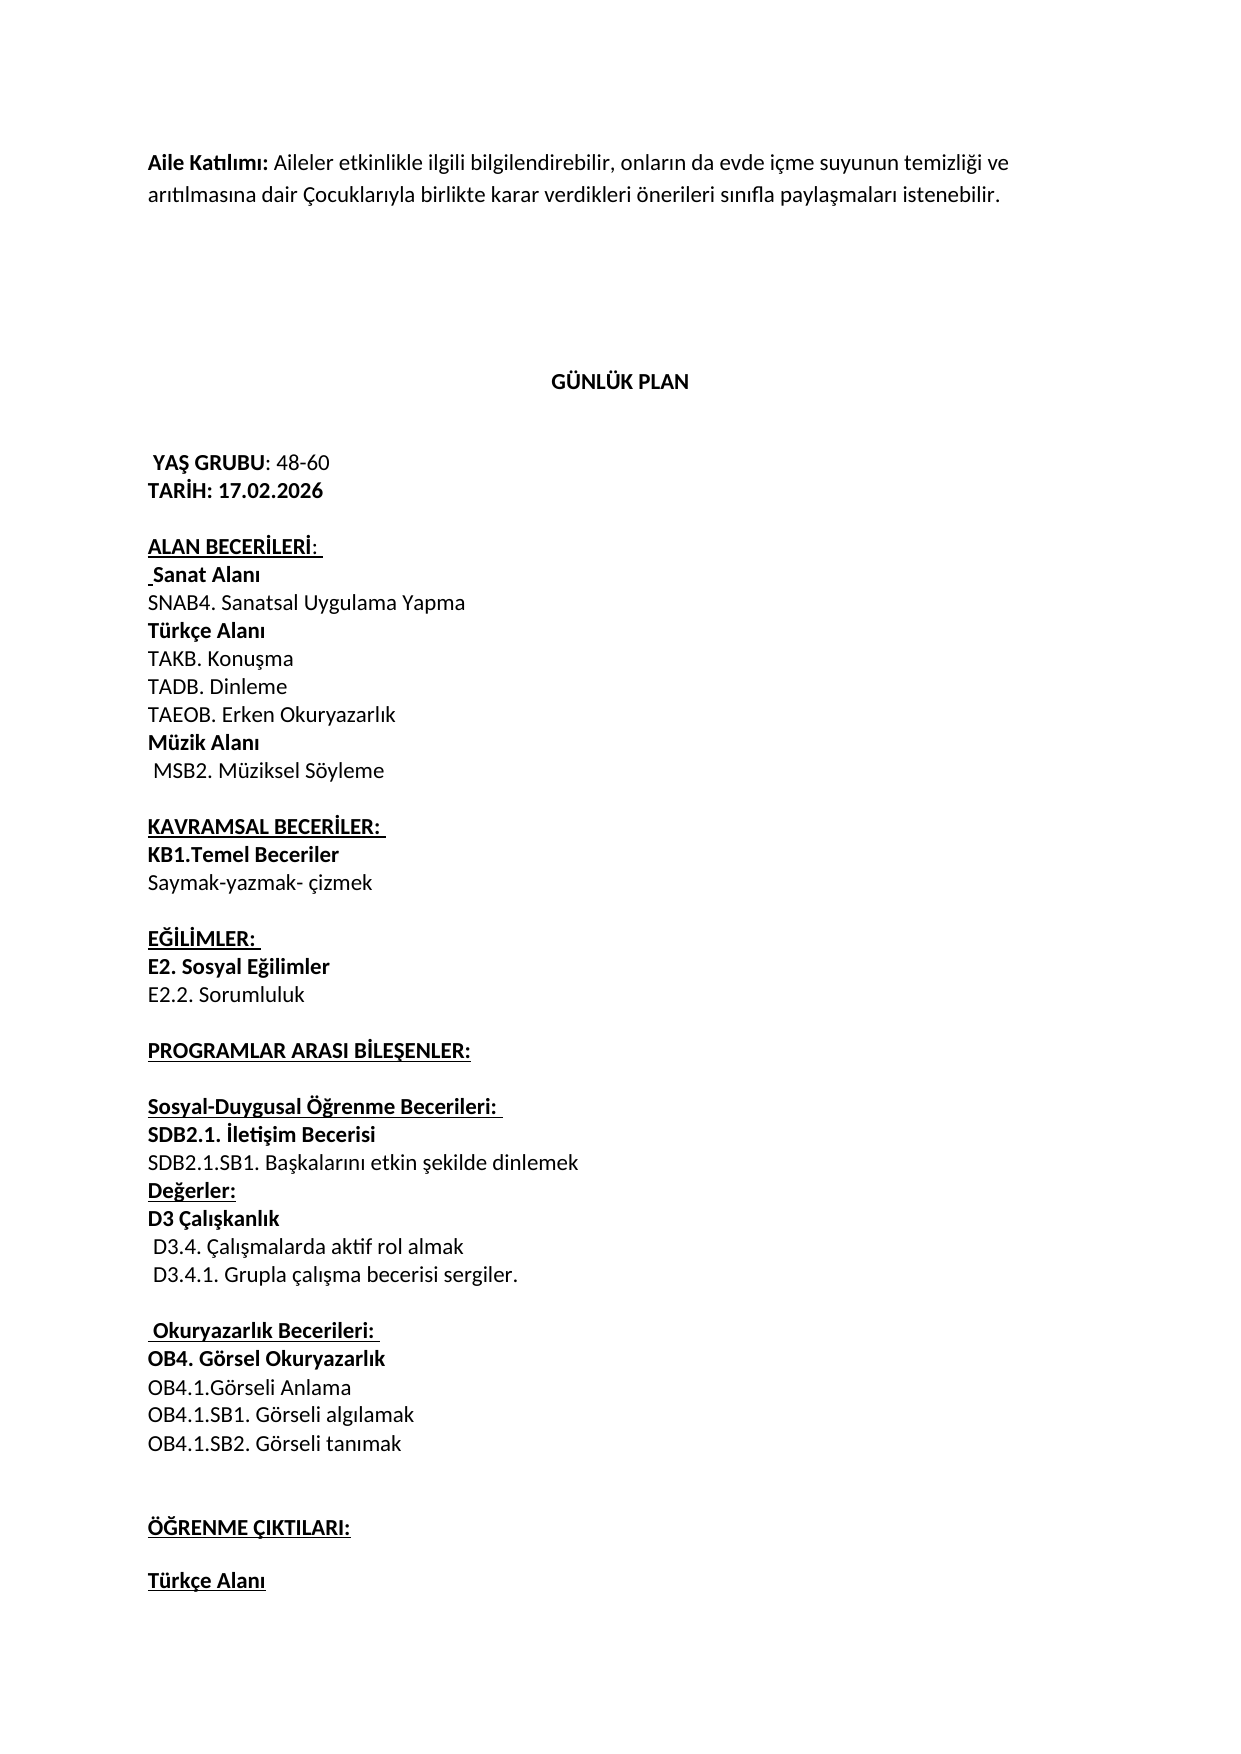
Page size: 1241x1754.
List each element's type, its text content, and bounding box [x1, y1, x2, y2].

text YAŞ GRUBU: 48-60 [148, 448, 1093, 476]
text Türkçe Alanı [148, 1566, 1093, 1594]
text TARİH: 17.02.2026 [148, 476, 1093, 504]
text D3.4. Çalışmalarda aktif rol almak [148, 1232, 1093, 1261]
text Müzik Alanı [148, 728, 1093, 756]
text Aile Katılımı: Aileler etkinlikle ilgili bilgilendirebilir, onların da evde içme suyunun temizliği ve arıtılmasına dair Çocuklarıyla birlikte karar verdikleri önerileri sınıfla paylaşmaları istenebilir. [148, 148, 1093, 208]
text Saymak-yazmak- çizmek [148, 868, 1093, 896]
text Sosyal-Duygusal Öğrenme Becerileri: [148, 1092, 1093, 1120]
text SDB2.1.SB1. Başkalarını etkin şekilde dinlemek [148, 1148, 1093, 1176]
text ALAN BECERİLERİ: [148, 532, 1093, 560]
text TADB. Dinleme [148, 672, 1093, 700]
text Değerler: [148, 1176, 1093, 1204]
text OB4. Görsel Okuryazarlık [148, 1344, 1093, 1373]
text MSB2. Müziksel Söyleme [148, 756, 1093, 784]
text SDB2.1. İletişim Becerisi [148, 1120, 1093, 1148]
text SNAB4. Sanatsal Uygulama Yapma [148, 588, 1093, 616]
text KAVRAMSAL BECERİLER: [148, 812, 1093, 840]
text E2. Sosyal Eğilimler [148, 952, 1093, 980]
text Sanat Alanı [148, 560, 1093, 588]
text D3 Çalışkanlık [148, 1204, 1093, 1232]
text GÜNLÜK PLAN [148, 367, 1093, 395]
text TAKB. Konuşma [148, 644, 1093, 672]
text PROGRAMLAR ARASI BİLEŞENLER: [148, 1036, 1093, 1064]
text EĞİLİMLER: [148, 924, 1093, 952]
text OB4.1.Görseli Anlama [148, 1373, 1093, 1401]
text ÖĞRENME ÇIKTILARI: [148, 1513, 1093, 1541]
text E2.2. Sorumluluk [148, 980, 1093, 1008]
text Okuryazarlık Becerileri: [148, 1317, 1093, 1344]
text KB1.Temel Beceriler [148, 840, 1093, 868]
text Türkçe Alanı [148, 616, 1093, 644]
text OB4.1.SB2. Görseli tanımak [148, 1429, 1093, 1457]
text TAEOB. Erken Okuryazarlık [148, 700, 1093, 728]
text D3.4.1. Grupla çalışma becerisi sergiler. [148, 1261, 1093, 1288]
text OB4.1.SB1. Görseli algılamak [148, 1401, 1093, 1429]
